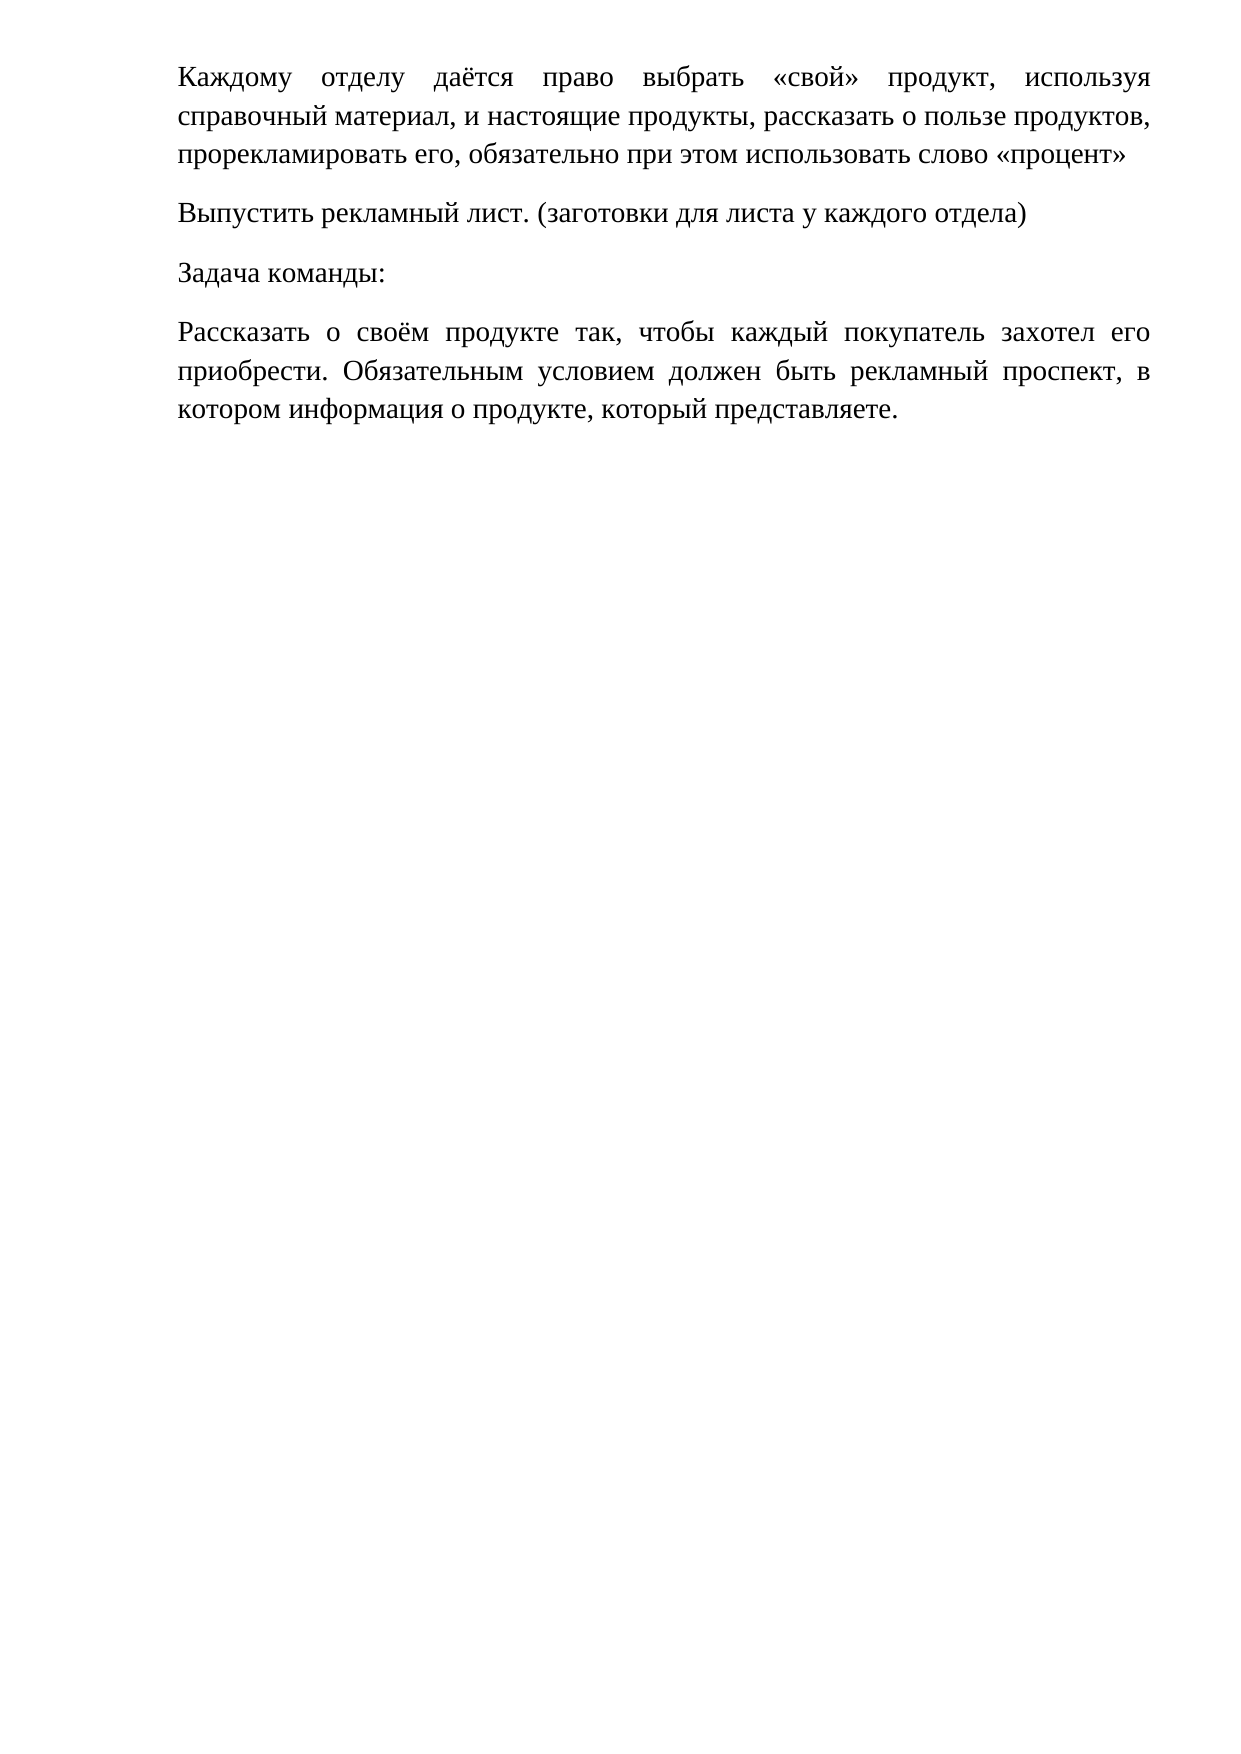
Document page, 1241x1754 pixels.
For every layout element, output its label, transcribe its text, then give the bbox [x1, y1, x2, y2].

text Каждому отделу даётся право выбрать «свой» продукт, используя справочный материал, и настоящие продукты, рассказать о пользе продуктов, прорекламировать его, обязательно при этом использовать слово «процент» [177, 59, 1152, 170]
text Выпустить рекламный лист. (заготовки для листа у каждого отдела) [177, 196, 1152, 229]
text Задача команды: [177, 255, 1152, 288]
text Рассказать о своём продукте так, чтобы каждый покупатель захотел его приобрести. Обязательным условием должен быть рекламный проспект, в котором информация о продукте, который представляете. [177, 314, 1152, 425]
